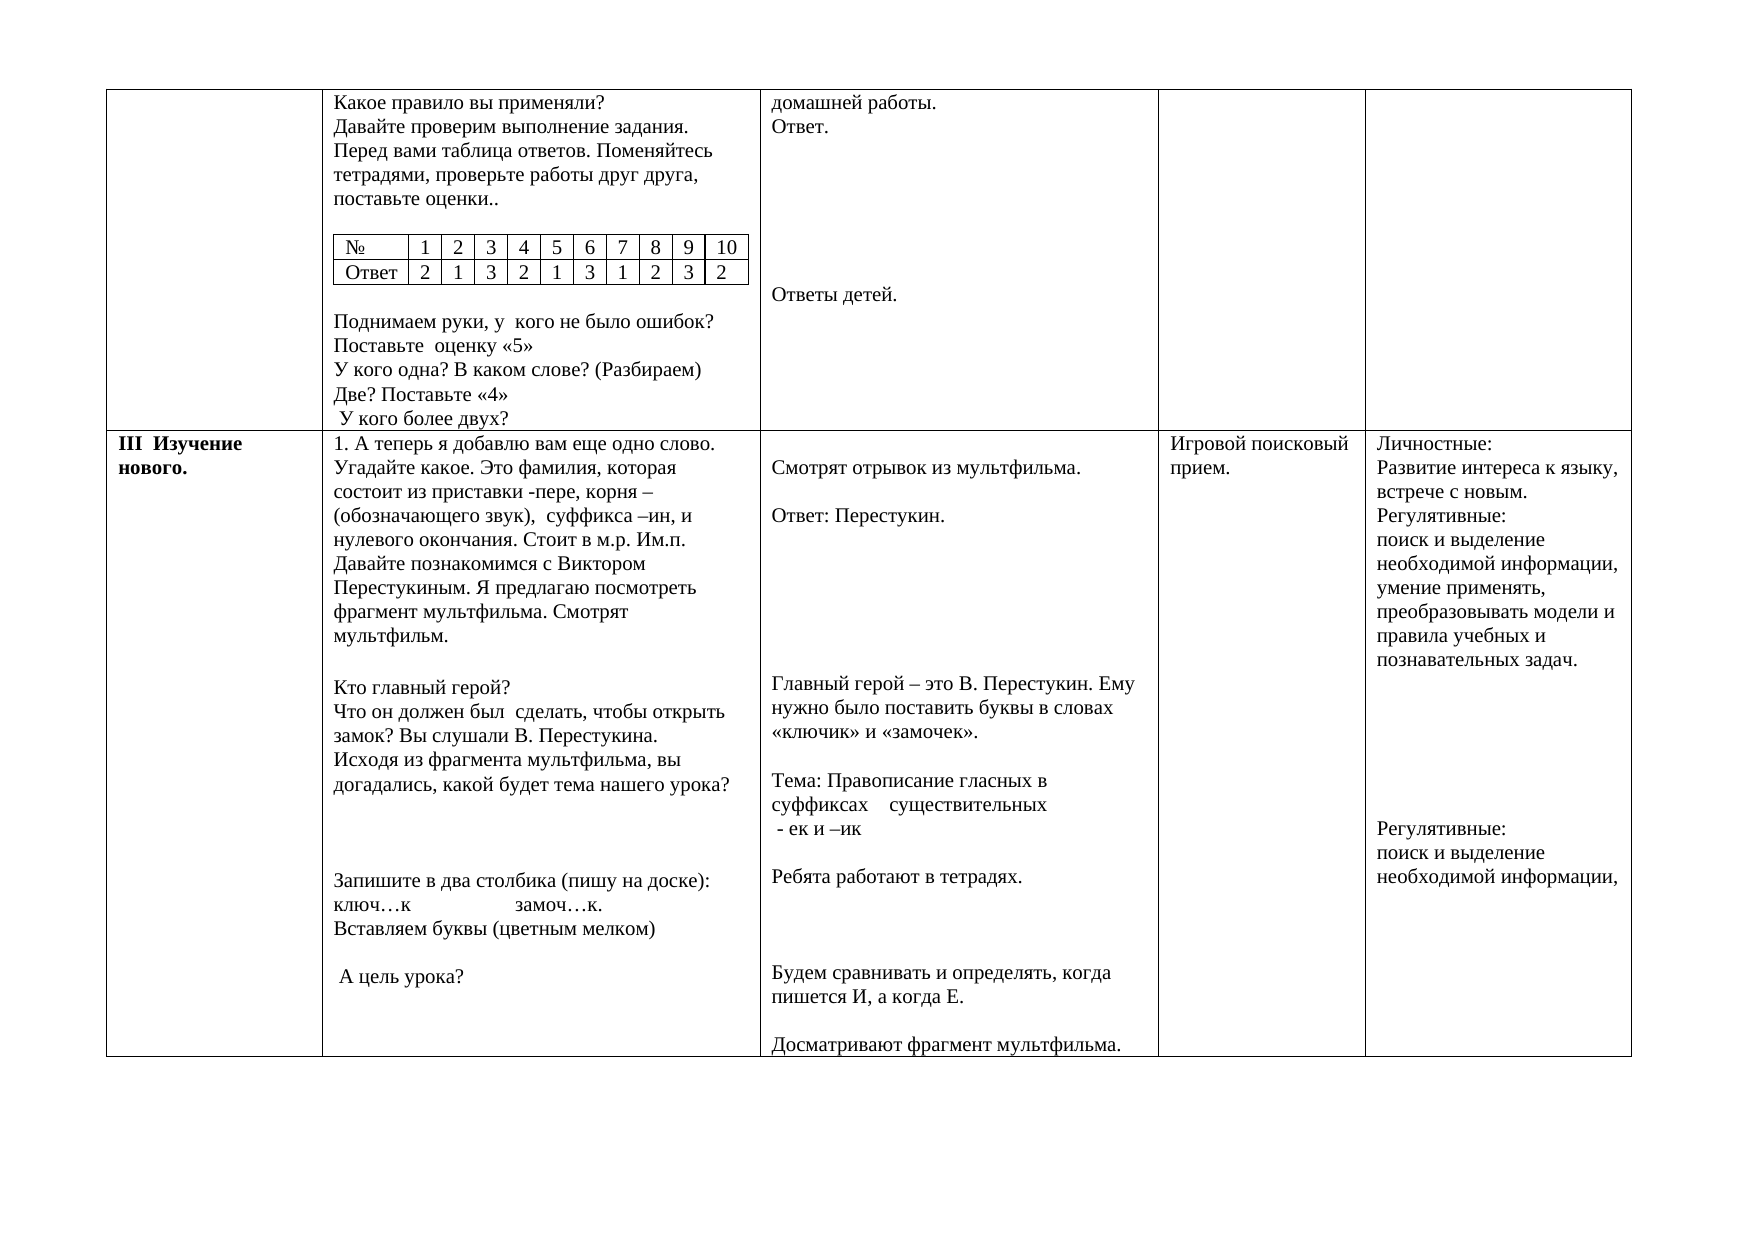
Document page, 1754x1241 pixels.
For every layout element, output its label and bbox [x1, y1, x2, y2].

table_cell [107, 431, 322, 1056]
table_cell [1159, 431, 1365, 1056]
table_cell [1366, 90, 1631, 429]
table_cell [323, 431, 760, 1056]
table_cell [1366, 431, 1631, 1056]
table_cell [1159, 90, 1365, 429]
table_cell [323, 90, 760, 429]
table_cell [761, 90, 1158, 429]
table_cell [761, 431, 1158, 1056]
table_cell [107, 90, 322, 429]
